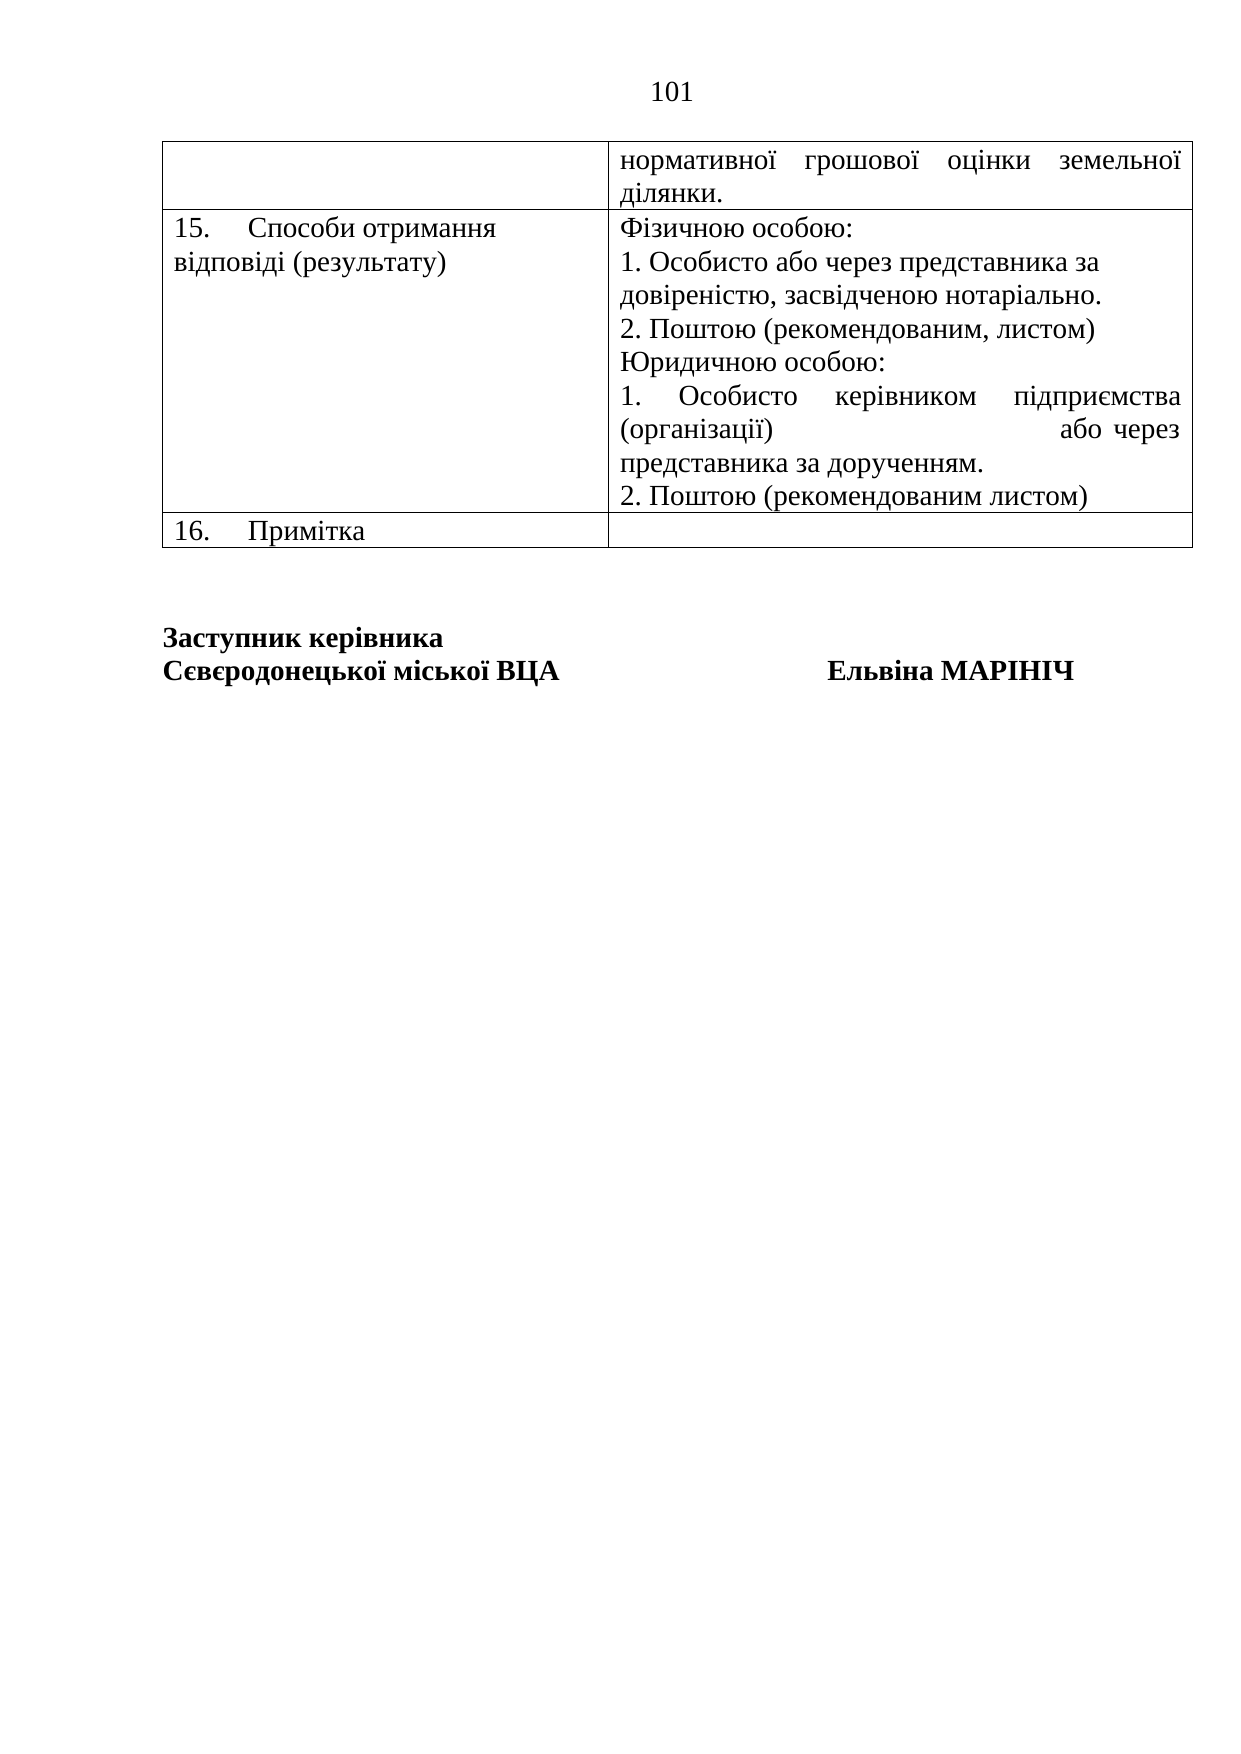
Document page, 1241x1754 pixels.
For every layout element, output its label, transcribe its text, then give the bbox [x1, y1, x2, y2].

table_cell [609, 142, 1192, 209]
table_cell 15. Способи отримання відповіді (результату) [163, 210, 608, 512]
table_cell Фізичною особою: 1. Особисто або через представника за довіреністю, засвідченою нотаріально. 2. Поштою (рекомендованим, листом) Юридичною особою: 1. Особисто керівником підприємства (організації) або через представника за дорученням. 2. Поштою (рекомендованим листом) [609, 210, 1192, 512]
text Сєвєродонецької міської ВЦА Ельвіна МАРІНІЧ [162, 653, 1181, 687]
list Заступник керівника [162, 620, 1181, 653]
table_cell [163, 142, 608, 209]
table_cell [609, 513, 1192, 547]
table_cell 16. Примітка [163, 513, 608, 547]
